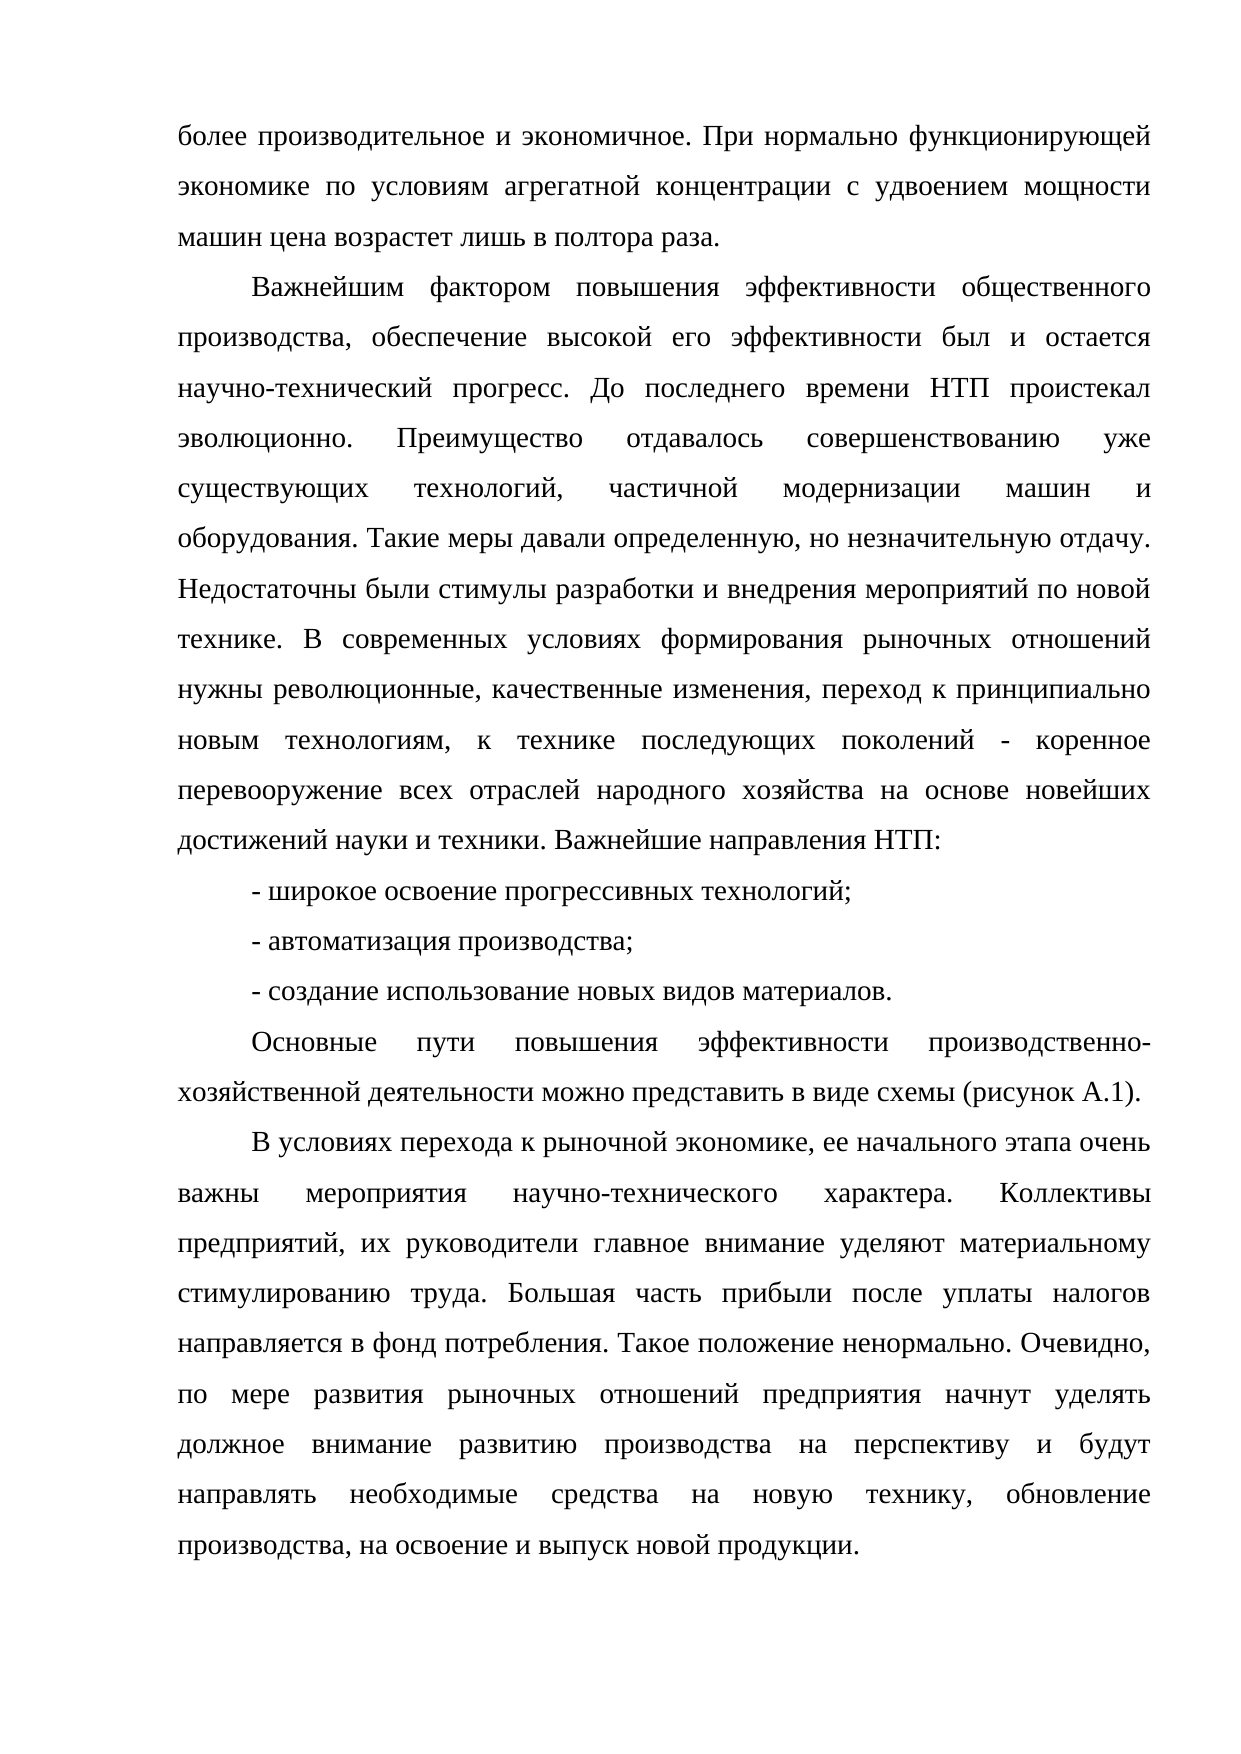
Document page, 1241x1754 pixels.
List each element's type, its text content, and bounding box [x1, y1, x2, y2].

text - автоматизация производства; [177, 923, 1152, 957]
text - создание использование новых видов материалов. [177, 973, 1152, 1007]
text Важнейшим фактором повышения эффективности общественного производства, обеспечение высокой его эффективности был и остается научно-технический прогресс. До последнего времени НТП проистекал эволюционно. Преимущество отдавалось совершенствованию уже существующих технологий, частичной модернизации машин и оборудования. Такие меры давали определенную, но незначительную отдачу. Недостаточны были стимулы разработки и внедрения мероприятий по новой технике. В современных условиях формирования рыночных отношений нужны революционные, качественные изменения, переход к принципиально новым технологиям, к технике последующих поколений - коренное перевооружение всех отраслей народного хозяйства на основе новейших достижений науки и техники. Важнейшие направления НТП: [177, 269, 1152, 856]
text - широкое освоение прогрессивных технологий; [177, 873, 1152, 906]
text В условиях перехода к рыночной экономике, ее начального этапа очень важны мероприятия научно-технического характера. Коллективы предприятий, их руководители главное внимание уделяют материальному стимулированию труда. Большая часть прибыли после уплаты налогов направляется в фонд потребления. Такое положение ненормально. Очевидно, по мере развития рыночных отношений предприятия начнут уделять должное внимание развитию производства на перспективу и будут направлять необходимые средства на новую технику, обновление производства, на освоение и выпуск новой продукции. [177, 1124, 1152, 1560]
text Основные пути повышения эффективности производственно-хозяйственной деятельности можно представить в виде схемы (рисунок А.1). [177, 1024, 1152, 1108]
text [177, 118, 1152, 252]
